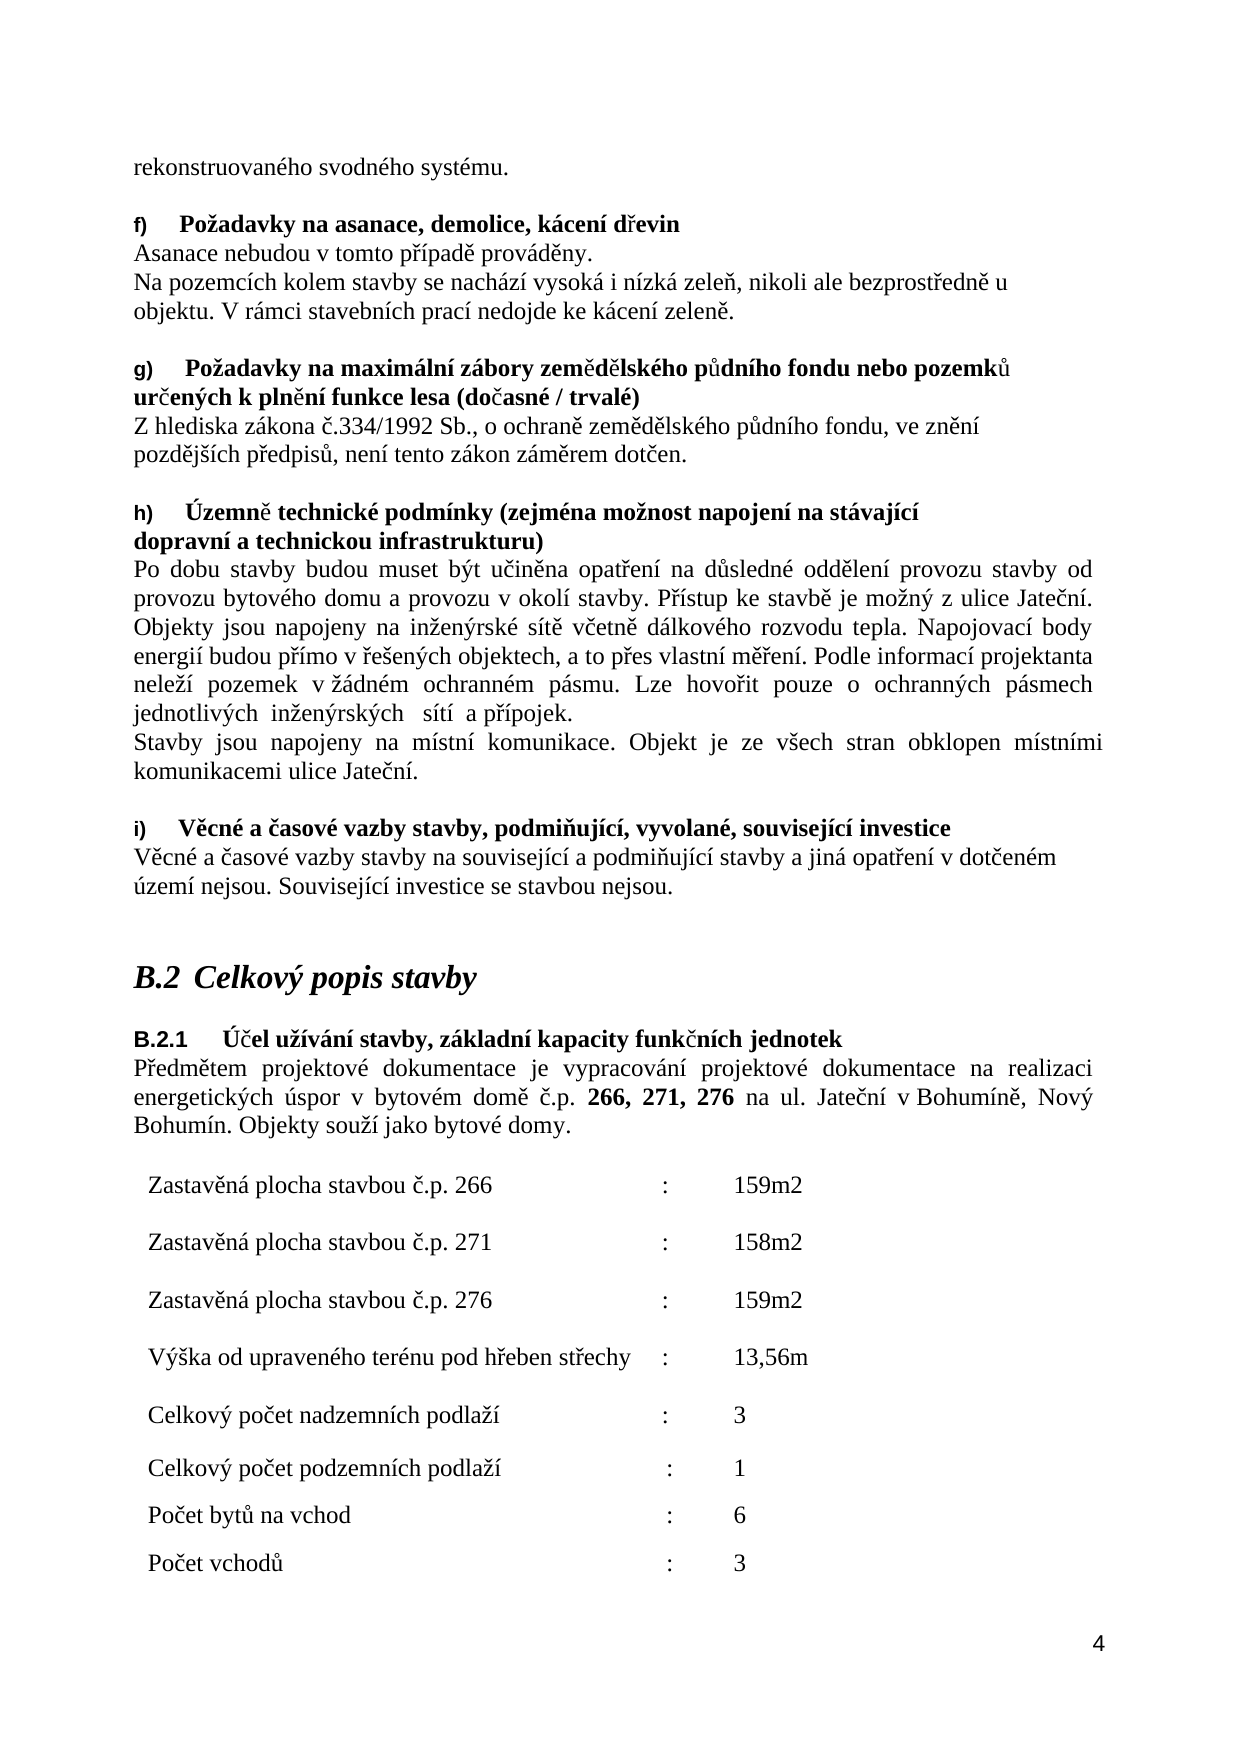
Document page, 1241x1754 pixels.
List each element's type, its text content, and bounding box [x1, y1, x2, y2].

text Zastavěná plocha stavbou č.p. 266 : 159m2 Zastavěná plocha stavbou č.p. 271 : 158m2 Zastavěná plocha stavbou č.p. 276 : 159m2 Výška od upraveného terénu pod hřeben střechy : 13,56m Celkový počet nadzemních podlaží : 3 [148, 1170, 872, 1428]
text Stavby jsou napojeny na místní komunikace. Objekt je ze všech stran obklopen místními komunikacemi ulice Jateční. [133, 727, 1105, 784]
text Z hlediska zákona č.334/1992 Sb., o ochraně zemědělského půdního fondu, ve znění pozdějších předpisů, není tento zákon záměrem dotčen. [133, 411, 1043, 468]
text Počet bytů na vchod : 6 [148, 1505, 872, 1528]
text Po dobu stavby budou muset být učiněna opatření na důsledné oddělení provozu stavby od provozu bytového domu a provozu v okolí stavby. Přístup ke stavbě je možný z ulice Jateční. Objekty jsou napojeny na inženýrské sítě včetně dálkového rozvodu tepla. Napojovací body energií budou přímo v řešených objektech, a to přes vlastní měření. Podle informací projektanta neleží pozemek v žádném ochranném pásmu. Lze hovořit pouze o ochranných pásmech jednotlivých inženýrských sítí a přípojek. [133, 554, 1093, 727]
subtitle Požadavky na asanace, demolice, kácení dřevin [133, 209, 1105, 238]
text Asanace nebudou v tomto případě prováděny. [133, 238, 1105, 267]
text Celkový počet podzemních podlaží : 1 [148, 1457, 872, 1481]
subtitle Věcné a časové vazby stavby, podmiňující, vyvolané, související investice [133, 813, 1105, 842]
text Věcné a časové vazby stavby na související a podmiňující stavby a jiná opatření v dotčeném území nejsou. Související investice se stavbou nejsou. [133, 842, 1066, 899]
subtitle Účel užívání stavby, základní kapacity funkčních jednotek [133, 1024, 1105, 1053]
subtitle Celkový popis stavby [133, 957, 1105, 995]
text Na pozemcích kolem stavby se nachází vysoká i nízká zeleň, nikoli ale bezprostředně u objektu. V rámci stavebních prací nedojde ke kácení zeleně. [133, 267, 1080, 324]
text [133, 152, 1091, 181]
subtitle Územně technické podmínky (zejména možnost napojení na stávající dopravní a technickou infrastrukturu) [133, 497, 979, 554]
text Počet vchodů : 3 [148, 1552, 872, 1576]
subtitle Požadavky na maximální zábory zemědělského půdního fondu nebo pozemků určených k plnění funkce lesa (dočasné / trvalé) [133, 353, 1071, 411]
text Předmětem projektové dokumentace je vypracování projektové dokumentace na realizaci energetických úspor v bytovém domě č.p. 266, 271, 276 na ul. Jateční v Bohumíně, Nový Bohumín. Objekty souží jako bytové domy. [133, 1053, 1093, 1139]
